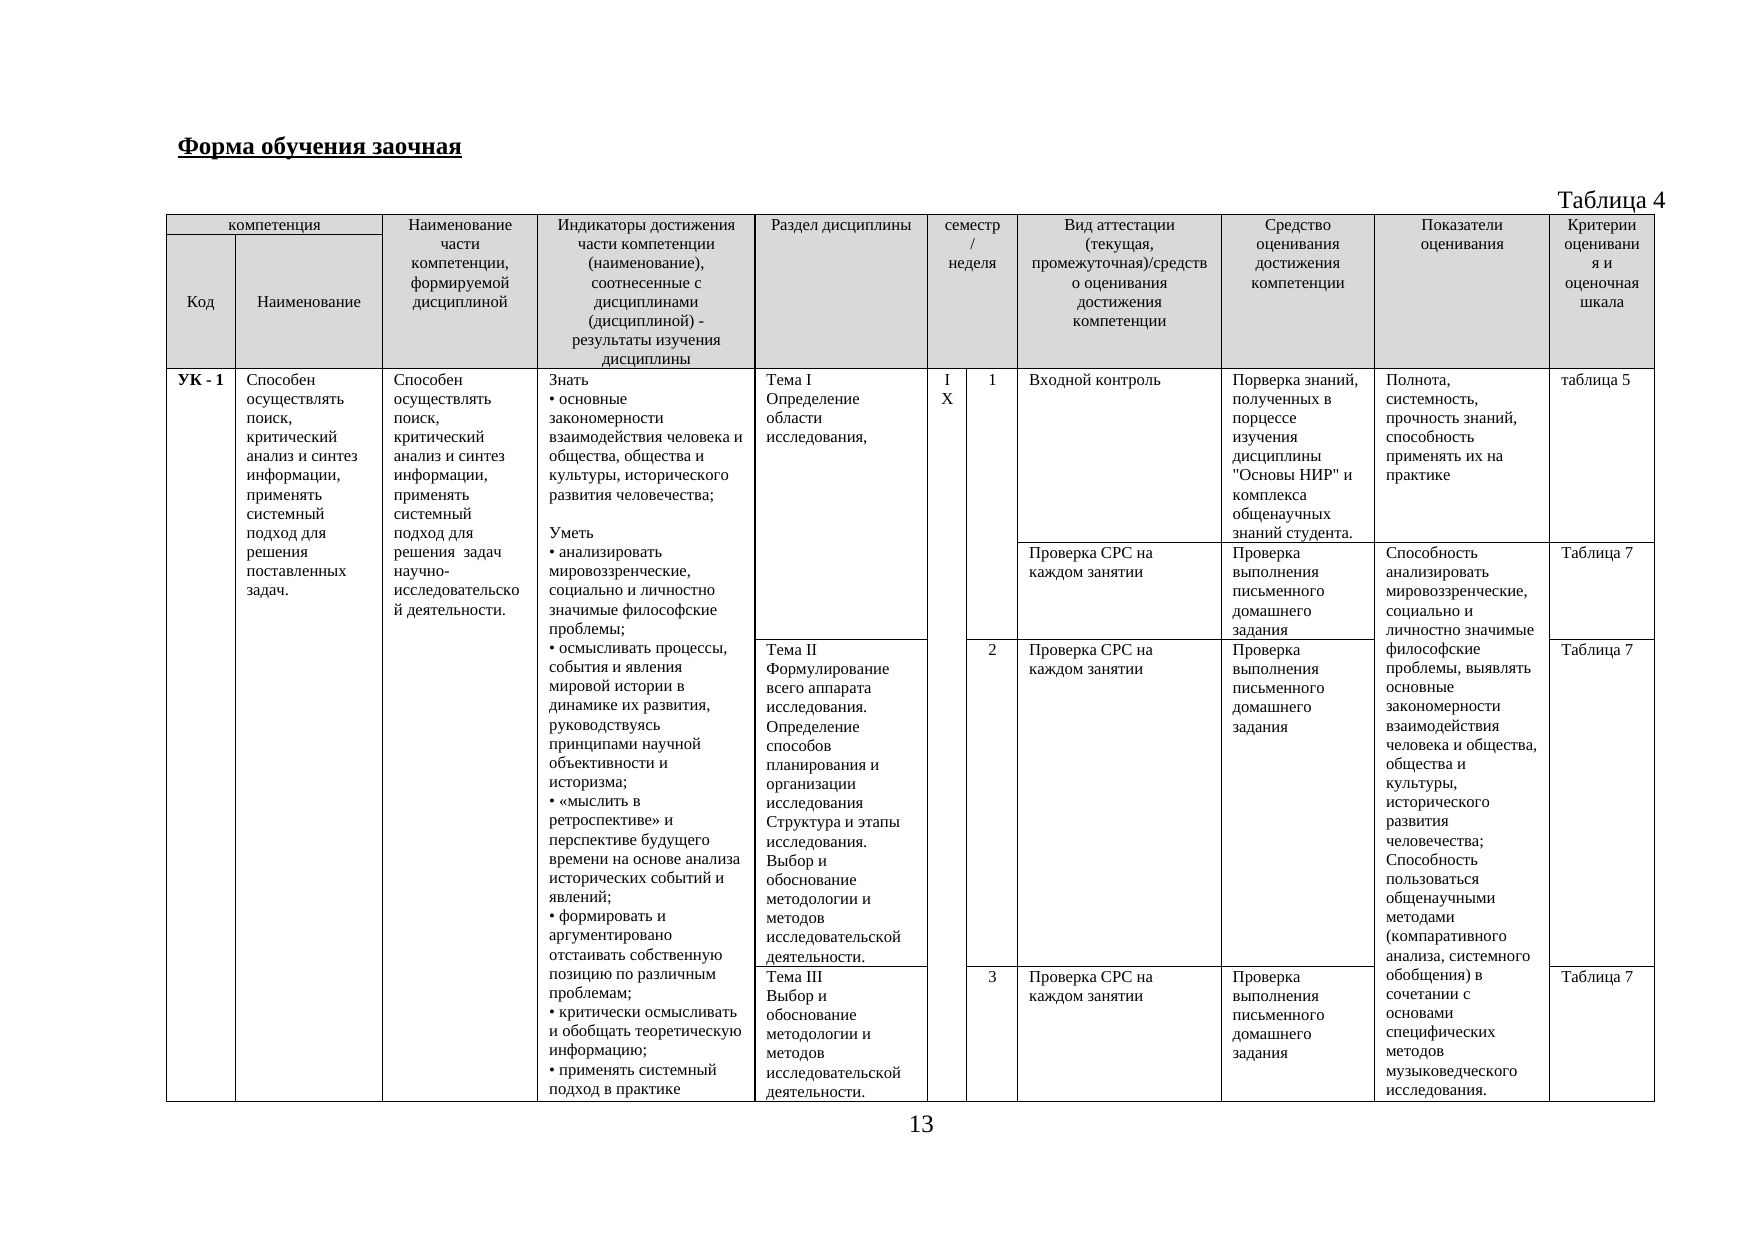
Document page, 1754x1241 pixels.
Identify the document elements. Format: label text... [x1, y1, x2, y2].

table_cell Проверка СРС на каждом занятии [1018, 640, 1221, 966]
table_cell 2 [967, 640, 1017, 966]
table_cell Входной контроль [1018, 369, 1221, 542]
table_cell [1018, 967, 1221, 1101]
table_cell таблица 5 [1550, 369, 1654, 542]
table_header Вид аттестации (текущая, промежуточная)/средство оценивания достижения компетенции [1018, 215, 1221, 368]
table_header Индикаторы достижения части компетенции (наименование), соотнесенные с дисциплинами (дисциплиной) - результаты изучения дисциплины [538, 215, 754, 368]
table_cell Таблица 7 [1550, 640, 1654, 966]
table_header Раздел дисциплины [756, 215, 927, 368]
table_cell Способен осуществлять поиск, критический анализ и синтез информации, применять системный подход для решения задач научно-исследовательской деятельности. [383, 369, 537, 1101]
text Таблица 4 [177, 185, 1665, 214]
table_cell Таблица 7 [1550, 543, 1654, 639]
table_cell 1 [967, 369, 1017, 639]
text Форма обучения заочная [177, 131, 1665, 160]
table_cell УК - 1 [167, 369, 235, 1101]
table_cell Знать • основные закономерности взаимодействия человека и общества, общества и культуры, исторического развития человечества; Уметь • анализировать мировоззренческие, социально и личностно значимые философские проблемы; • осмысливать процессы, события и явления мировой истории в динамике их развития, руководствуясь принципами научной объективности и историзма; • «мыслить в ретроспективе» и перспективе будущего времени на основе анализа исторических событий и явлений; • формировать и аргументировано отстаивать собственную позицию по различным проблемам; • критически осмысливать и обобщать теоретическую информацию; • применять системный подход в практике аналитической и исполнительской интерпретации музыкального произведения, написанного в различных композиторских техниках. Владеть • технологиями приобретения, использования и обновления социо-гуманитарных знаний; • навыками рефлексии, самооценки, самоконтроля; • общенаучными методами (компаративного анализа, системного обобщения) в сочетании с основами специфических методов музыковедческого исследования. [538, 369, 754, 1101]
table_cell Код [167, 235, 235, 368]
table_cell Полнота, системность, прочность знаний, способность применять их на практике [1375, 369, 1549, 542]
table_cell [1222, 967, 1374, 1101]
table_cell Проверка выполнения письменного домашнего задания [1222, 640, 1374, 966]
table_cell Тема II Формулирование всего аппарата исследования. Определение способов планирования и организации исследования Структура и этапы исследования. Выбор и обоснование методологии и методов исследовательской деятельности. [756, 640, 927, 966]
table_header Средство оценивания достижения компетенции [1222, 215, 1374, 368]
table_header Критерии оценивания и оценочная шкала [1550, 215, 1654, 368]
table_cell Проверка выполнения письменного домашнего задания [1222, 543, 1374, 639]
table_header компетенция [167, 215, 382, 234]
table_cell Способность анализировать мировоззренческие, социально и личностно значимые философские проблемы, выявлять основные закономерности взаимодействия человека и общества, общества и культуры, исторического развития человечества; Способность пользоваться общенаучными методами (компаративного анализа, системного обобщения) в сочетании с основами специфических методов музыковедческого исследования. [1375, 543, 1549, 1101]
table_cell IX [928, 369, 966, 1101]
table_cell Порверка знаний, полученных в порцессе изучения дисциплины "Основы НИР" и комплекса общенаучных знаний студента. [1222, 369, 1374, 542]
table_header семестр / неделя [928, 215, 1017, 368]
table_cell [756, 967, 927, 1101]
table_cell Наименование [236, 235, 382, 368]
table_header Показатели оценивания [1375, 215, 1549, 368]
table_cell Проверка СРС на каждом занятии [1018, 543, 1221, 639]
table_cell 3 [967, 967, 1017, 1101]
table_cell Тема I Определение области исследования, [756, 369, 927, 639]
table_cell Способен осуществлять поиск, критический анализ и синтез информации, применять системный подход для решения поставленных задач. [236, 369, 382, 1101]
table_cell Таблица 7 [1550, 967, 1654, 1101]
table_header Наименование части компетенции, формируемой дисциплиной [383, 215, 537, 368]
